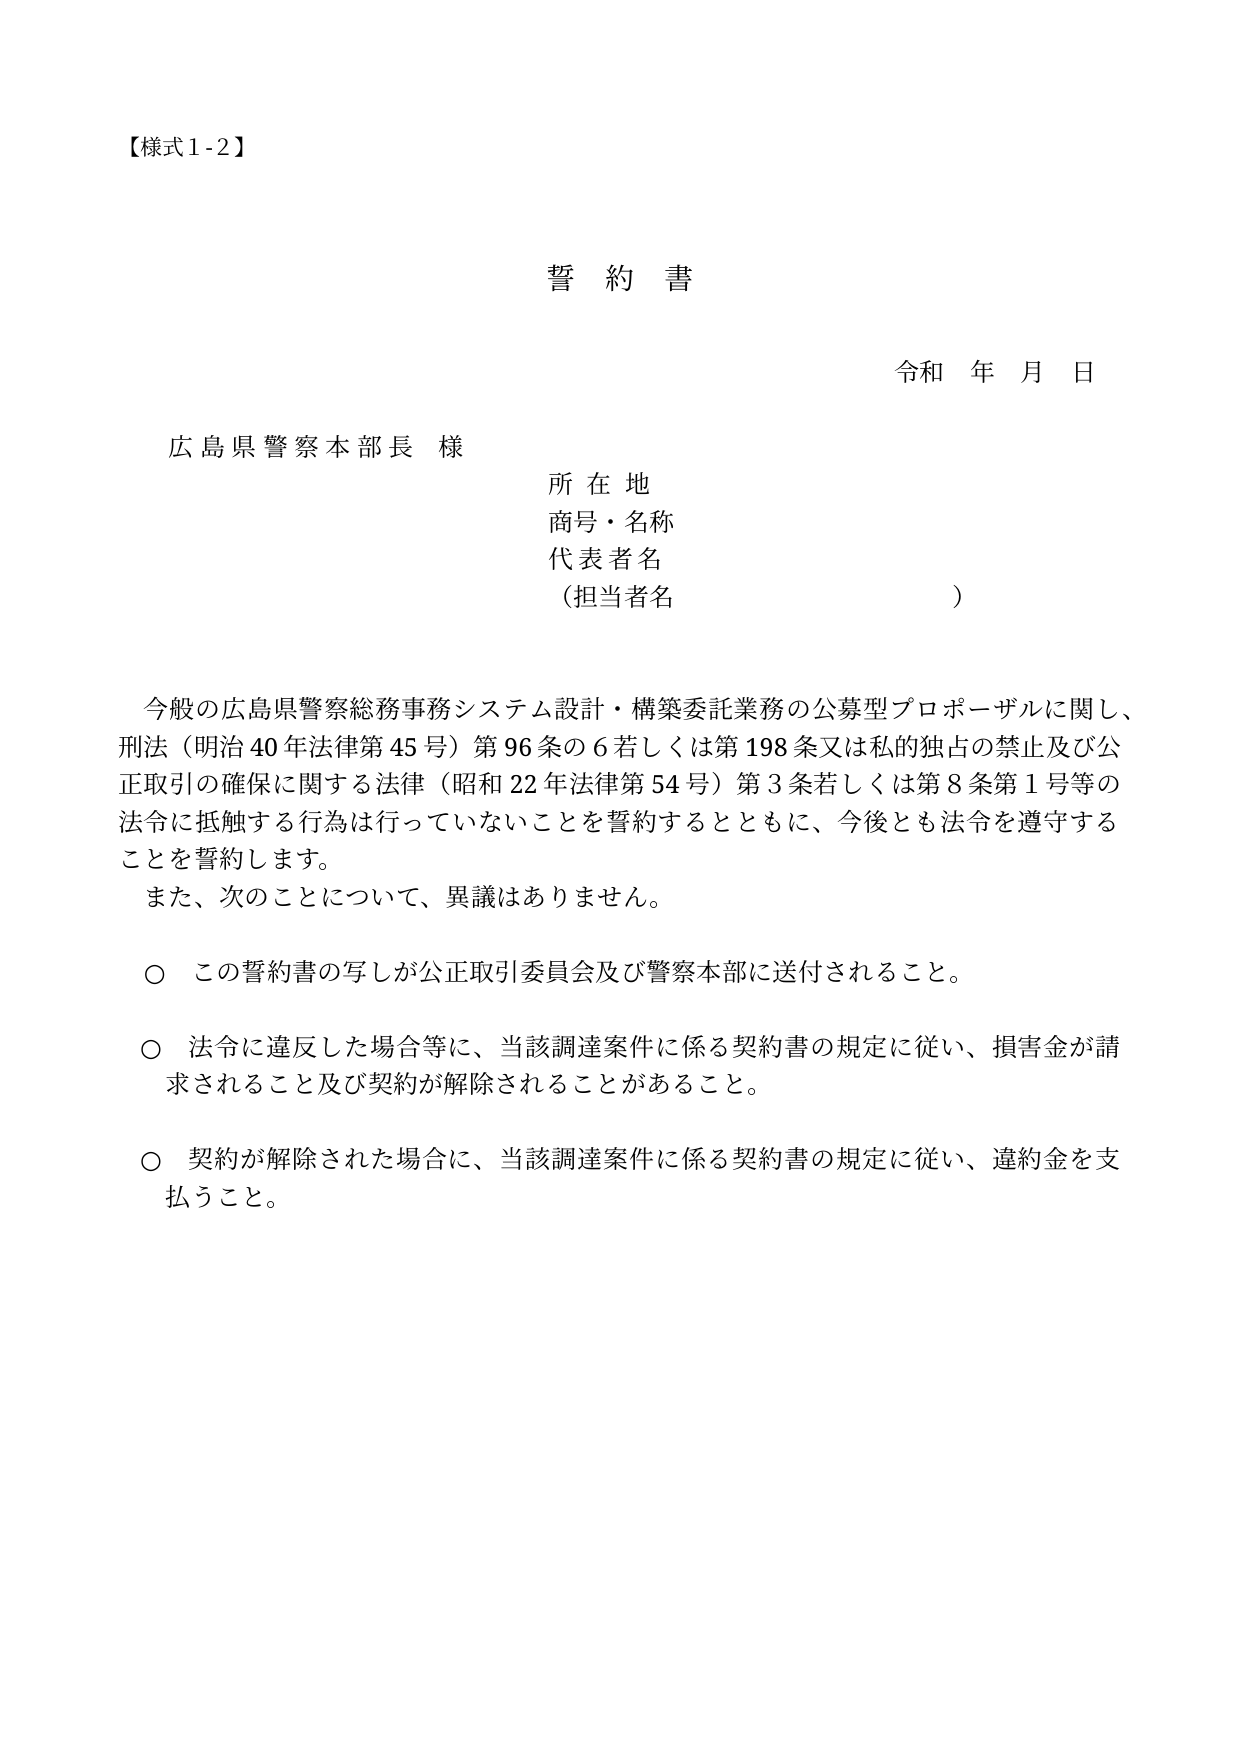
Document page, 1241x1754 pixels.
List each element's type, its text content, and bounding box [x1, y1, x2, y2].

text 【様式１-２】 [118, 127, 1122, 164]
text また、次のことについて、異議はありません。 [118, 877, 1122, 914]
text ○ 法令に違反した場合等に、当該調達案件に係る契約書の規定に従い、損害金が請求されること及び契約が解除されることがあること。 [140, 1027, 1122, 1102]
text 今般の広島県警察総務事務システム設計・構築委託業務の公募型プロポーザルに関し、刑法（明治40年法律第45号）第96条の６若しくは第198条又は私的独占の禁止及び公正取引の確保に関する法律（昭和22年法律第54号）第３条若しくは第８条第１号等の法令に抵触する行為は行っていないことを誓約するとともに、今後とも法令を遵守することを誓約します。 [118, 689, 1122, 877]
text ○ 契約が解除された場合に、当該調達案件に係る契約書の規定に従い、違約金を支払うこと。 [140, 1139, 1122, 1214]
text 誓 約 書 [118, 239, 1122, 314]
text 令和 年 月 日 [118, 352, 1096, 389]
text 商号・名称 [118, 502, 1122, 539]
text 所在地 [118, 464, 1122, 502]
text 広 島 県 警 察 本 部 長 様 [118, 427, 1122, 464]
text （担当者名 ） [118, 577, 1122, 614]
text 代表者名 [118, 539, 1122, 577]
text ○ この誓約書の写しが公正取引委員会及び警察本部に送付されること。 [118, 952, 1122, 989]
